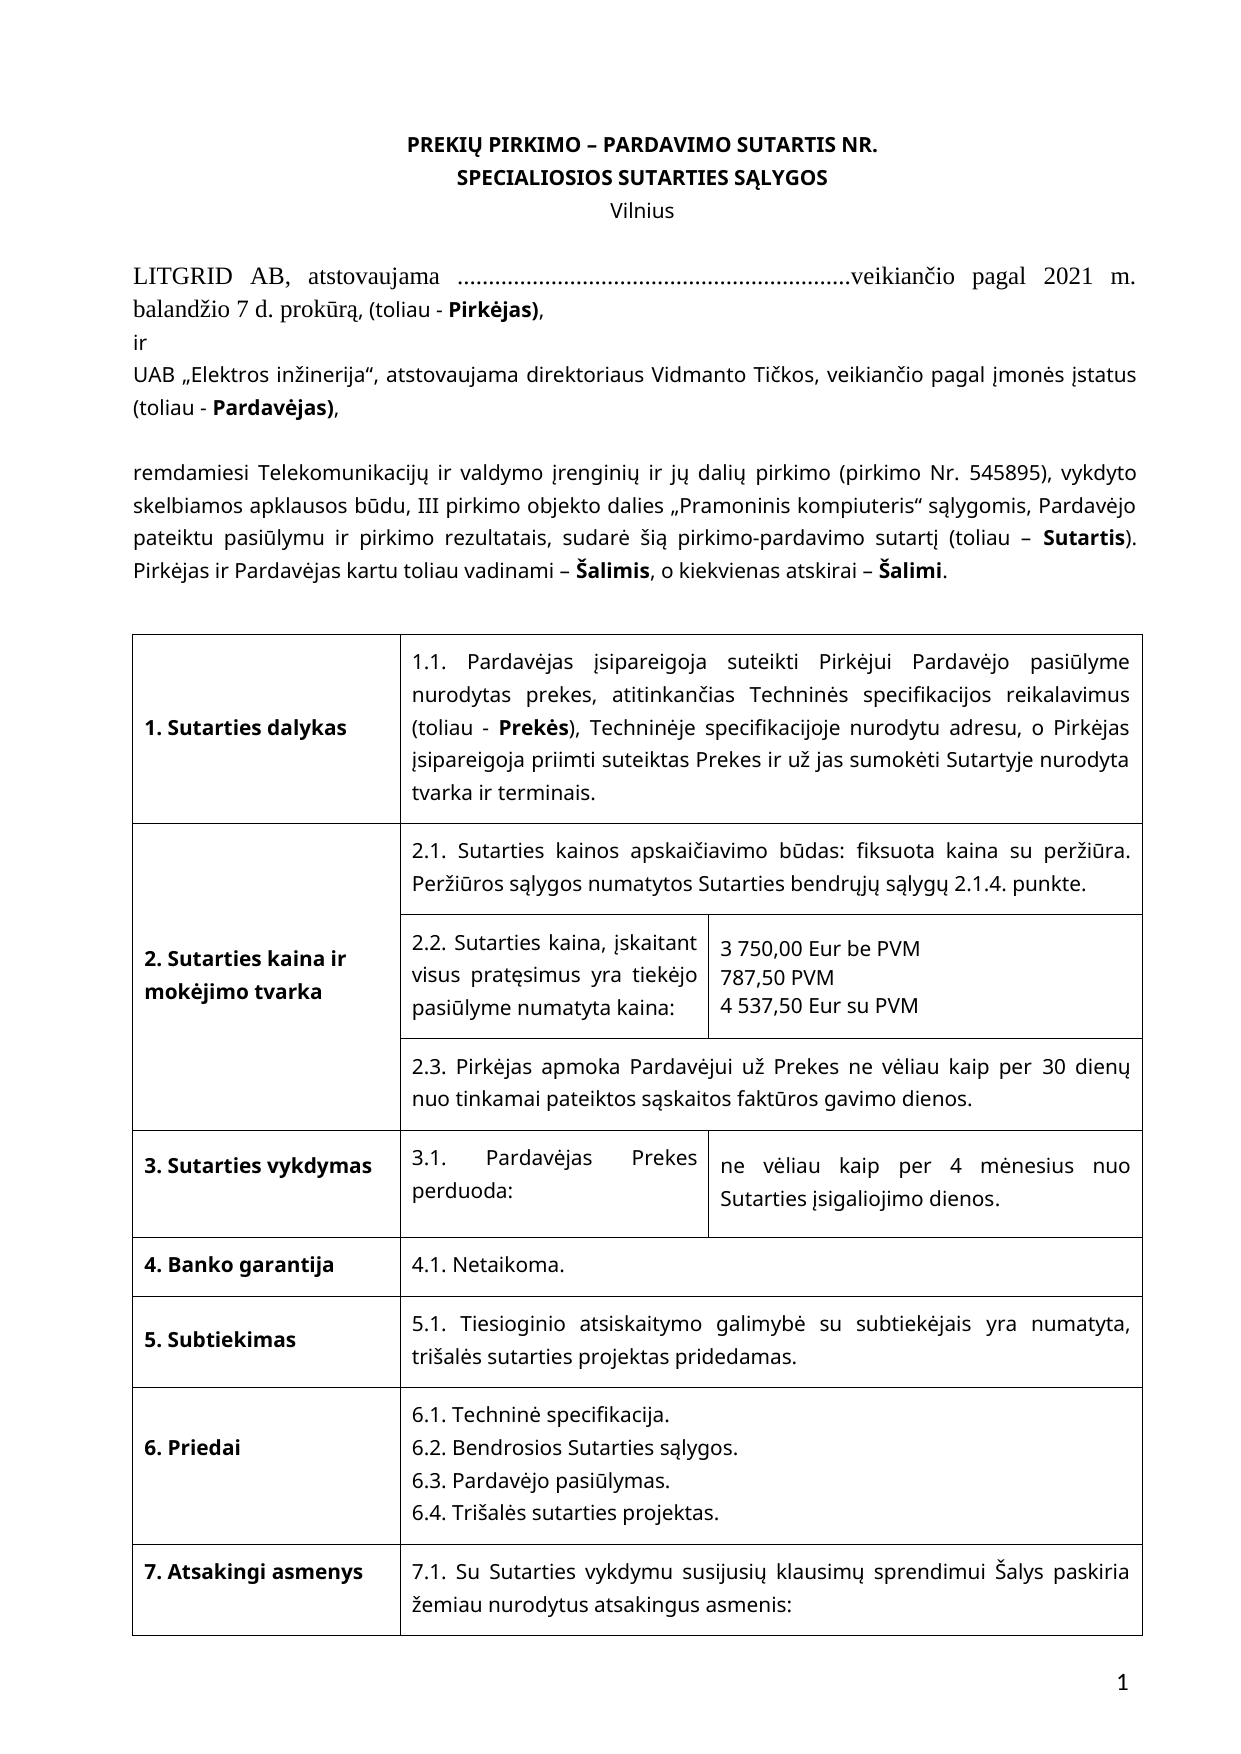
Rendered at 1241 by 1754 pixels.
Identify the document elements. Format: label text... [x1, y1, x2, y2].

table_cell 2.3. Pirkėjas apmoka Pardavėjui už Prekes ne vėliau kaip per dienų nuo tinkamai pateiktos sąskaitos faktūros gavimo dienos. [401, 1039, 1142, 1130]
table_cell 2. Sutarties kaina ir mokėjimo tvarka [133, 824, 400, 1130]
table_cell 2.1. Sutarties kainos apskaičiavimo būdas: [401, 824, 1142, 914]
text remdamiesi pirkimo (pirkimo Nr. 545895), vykdyto būdu, III pirkimo objekto dalies „Pramoninis kompiuteris“ sąlygomis, Pardavėjo pateiktu pasiūlymu ir pirkimo rezultatais, sudarė šią pirkimo-pardavimo sutartį (toliau – Sutartis). Pirkėjas ir Pardavėjas kartu toliau vadinami – Šalimis, o kiekvienas atskirai – Šalimi. [133, 458, 1137, 584]
table_cell 6.1. Techninė specifikacija. 6.2. Bendrosios Sutarties sąlygos. 6.3. Pardavėjo pasiūlymas. 6.4. Trišalės sutarties projektas. [401, 1388, 1142, 1543]
table_cell 3. Sutarties vykdymas [133, 1131, 400, 1237]
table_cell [133, 1545, 400, 1635]
text , atstovaujama , veikiančio pagal (toliau - Pardavėjas), [133, 361, 1137, 422]
text PREKIŲ PIRKIMO – PARDAVIMO SUTARTIS NR. [148, 131, 1137, 159]
text SPECIALIOSIOS SUTARTIES SĄLYGOS [148, 163, 1137, 192]
table_header 1.1. Pardavėjas įsipareigoja suteikti Pirkėjui Pardavėjo pasiūlyme nurodytas prekes, atitinkančias Techninės specifikacijos reikalavimus (toliau - Prekės), Techninėje specifikacijoje nurodytu adresu, o Pirkėjas įsipareigoja priimti suteiktas Prekes ir už jas sumokėti Sutartyje nurodyta tvarka ir terminais. [401, 635, 1142, 823]
text ir [133, 328, 1137, 356]
table_cell 2.2. Sutarties kaina, įskaitant visus pratęsimus [401, 915, 708, 1038]
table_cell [401, 1545, 1142, 1635]
table_cell 5.1. Tiesioginio atsiskaitymo galimybė su subtiekėjais [401, 1297, 1142, 1387]
table_cell Eur be PVM PVM Eur su PVM [709, 915, 1142, 1038]
text Vilnius [148, 196, 1137, 224]
text , (toliau - Pirkėjas), [133, 261, 1137, 323]
table_cell 4. Banko garantija [133, 1238, 400, 1296]
table_cell 6. Priedai [133, 1388, 400, 1543]
table_cell 5. Subtiekimas [133, 1297, 400, 1387]
table_header 1. Sutarties dalykas [133, 635, 400, 823]
table_cell ne vėliau kaip per nuo Sutarties įsigaliojimo dienos. [709, 1131, 1142, 1237]
table_cell 3.1. Pardavėjas Prekes perduoda: [401, 1131, 708, 1237]
table_cell 4.1. [401, 1238, 1142, 1296]
